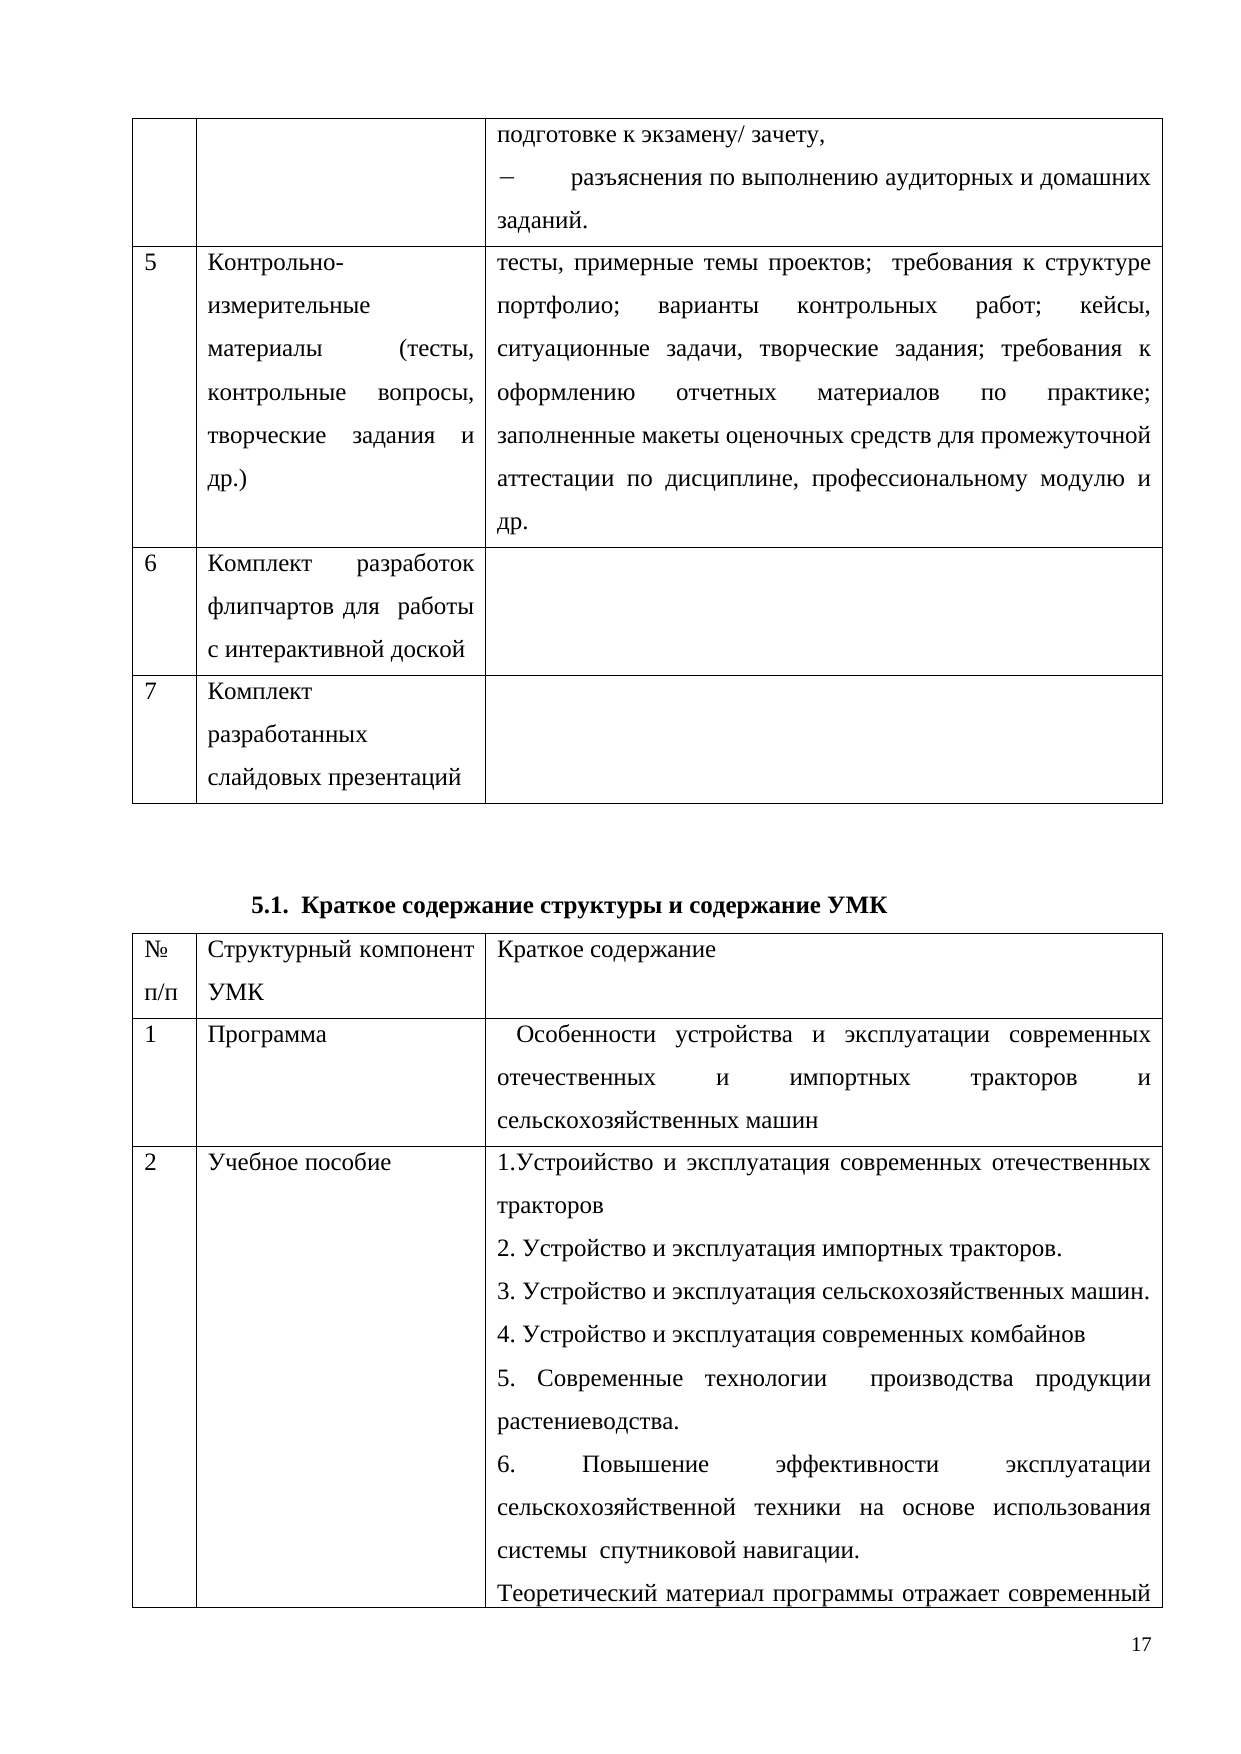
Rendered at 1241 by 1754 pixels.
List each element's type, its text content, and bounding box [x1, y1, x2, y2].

table_cell [486, 548, 1162, 675]
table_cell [197, 119, 485, 246]
table_cell Программа [197, 1019, 485, 1146]
table_cell 4 [133, 119, 196, 246]
table_cell 2 [133, 1147, 196, 1607]
table_cell Особенности устройства и эксплуатации современных отечественных и импортных тракторов и сельскохозяйственных машин [486, 1019, 1162, 1146]
table_cell Учебное пособие [197, 1147, 485, 1607]
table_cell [486, 119, 1162, 246]
table_cell тесты, примерные темы проектов; требования к структуре портфолио; варианты контрольных работ; кейсы, ситуационные задачи, творческие задания; требования к оформлению отчетных материалов по практике; заполненные макеты оценочных средств для промежуточной аттестации по дисциплине, профессиональному модулю и др. [486, 247, 1162, 547]
table_cell 5 [133, 247, 196, 547]
table_cell 6 [133, 548, 196, 675]
table_cell Комплект разработок флипчартов для работы с интерактивной доской [197, 548, 485, 675]
table_header Структурный компонент УМК [197, 934, 485, 1018]
table_header Краткое содержание [486, 934, 1162, 1018]
table_cell [486, 676, 1162, 803]
table_cell 1 [133, 1019, 196, 1146]
table_header № п/п [133, 934, 196, 1018]
table_cell Комплект разработанных слайдовых презентаций [197, 676, 485, 803]
table_cell Контрольно-измерительные материалы (тесты, контрольные вопросы, творческие задания и др.) [197, 247, 485, 547]
text 5.1. Краткое содержание структуры и содержание УМК [177, 890, 1152, 919]
table_cell 7 [133, 676, 196, 803]
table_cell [486, 1147, 1162, 1607]
